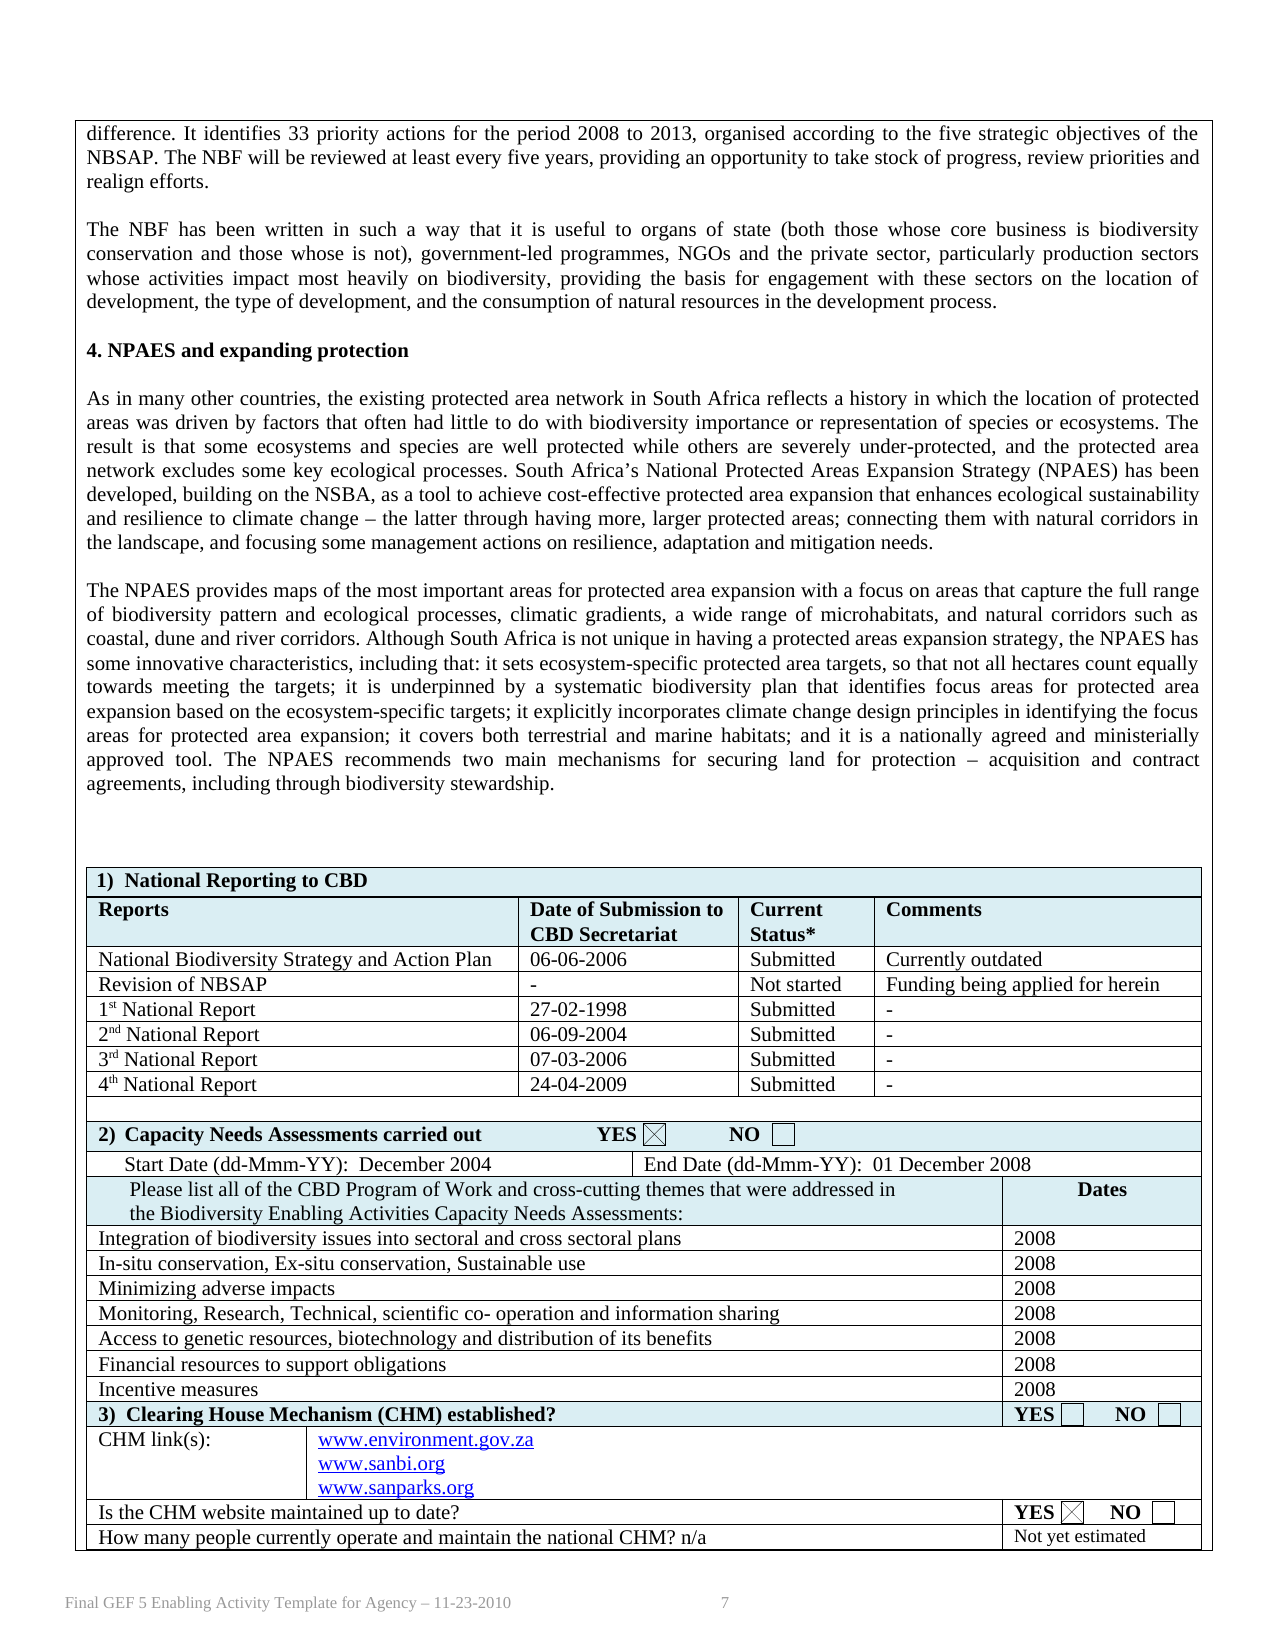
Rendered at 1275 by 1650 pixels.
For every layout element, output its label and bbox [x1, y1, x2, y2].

table_cell [76, 121, 1212, 1550]
